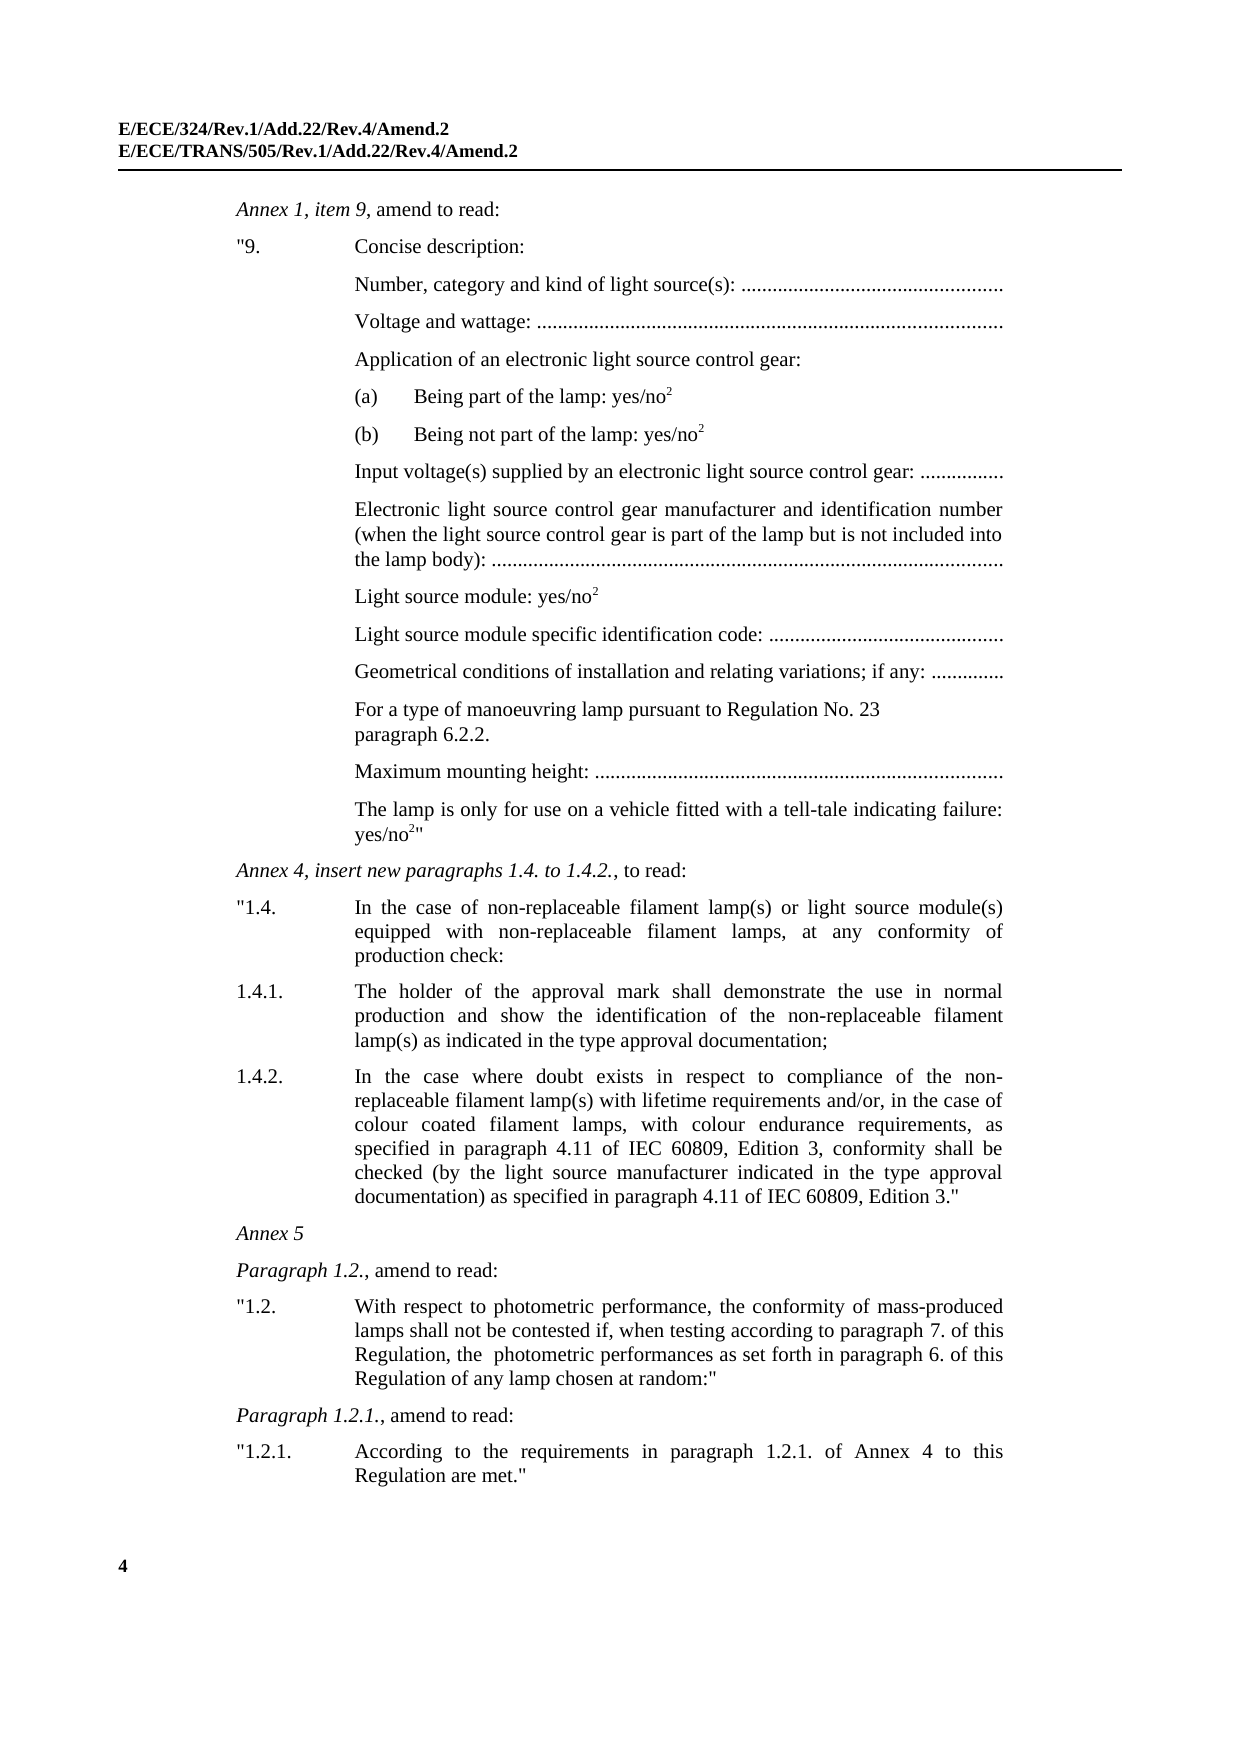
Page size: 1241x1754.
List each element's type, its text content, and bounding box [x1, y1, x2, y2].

text Input voltage(s) supplied by an electronic light source control gear: [295, 458, 1004, 483]
text "1.4. In the case of non-replaceable filament lamp(s) or light source module(s) equipped with non-replaceable filament lamps, at any conformity of production check: [236, 895, 1004, 967]
text 1.4.1. The holder of the approval mark shall demonstrate the use in normal production and show the identification of the non-replaceable filament lamp(s) as indicated in the type approval documentation; [236, 979, 1004, 1052]
text (a) Being part of the lamp: yes/no2 [295, 383, 1004, 408]
text Annex 4, insert new paragraphs 1.4. to 1.4.2., to read: [236, 858, 1004, 882]
text For a type of manoeuvring lamp pursuant to Regulation No. 23 paragraph 6.2.2. [295, 696, 1004, 746]
text Electronic light source control gear manufacturer and identification number (when the light source control gear is part of the lamp but is not included into the lamp body): [295, 496, 1004, 571]
text Annex 5 [236, 1221, 1004, 1245]
text The lamp is only for use on a vehicle fitted with a tell-tale indicating failure: yes/no2" [354, 796, 1004, 846]
text Maximum mounting height: [295, 758, 1004, 783]
text Light source module specific identification code: [295, 621, 1004, 646]
text (b) Being not part of the lamp: yes/no2 [295, 421, 1004, 446]
text "9. Concise description: [236, 233, 1004, 258]
text Paragraph 1.2.1., amend to read: [236, 1403, 1004, 1427]
text "1.2.1. According to the requirements in paragraph 1.2.1. of Annex 4 to this Regulation are met." [236, 1439, 1004, 1487]
text Application of an electronic light source control gear: [295, 346, 1004, 371]
text Light source module: yes/no2 [295, 583, 1004, 608]
text Voltage and wattage: [295, 308, 1004, 333]
text "1.2. With respect to photometric performance, the conformity of mass-produced lamps shall not be contested if, when testing according to paragraph 7. of this Regulation, the photometric performances as set forth in paragraph 6. of this Regulation of any lamp chosen at random:" [236, 1294, 1004, 1390]
text Geometrical conditions of installation and relating variations; if any: [295, 658, 1004, 683]
text Paragraph 1.2., amend to read: [236, 1257, 1004, 1282]
text Annex 1, item 9, amend to read: [236, 196, 1004, 221]
text 1.4.2. In the case where doubt exists in respect to compliance of the non-replaceable filament lamp(s) with lifetime requirements and/or, in the case of colour coated filament lamps, with colour endurance requirements, as specified in paragraph 4.11 of IEC 60809, Edition 3, conformity shall be checked (by the light source manufacturer indicated in the type approval documentation) as specified in paragraph 4.11 of IEC 60809, Edition 3." [236, 1064, 1004, 1208]
text Number, category and kind of light source(s): [295, 271, 1004, 296]
